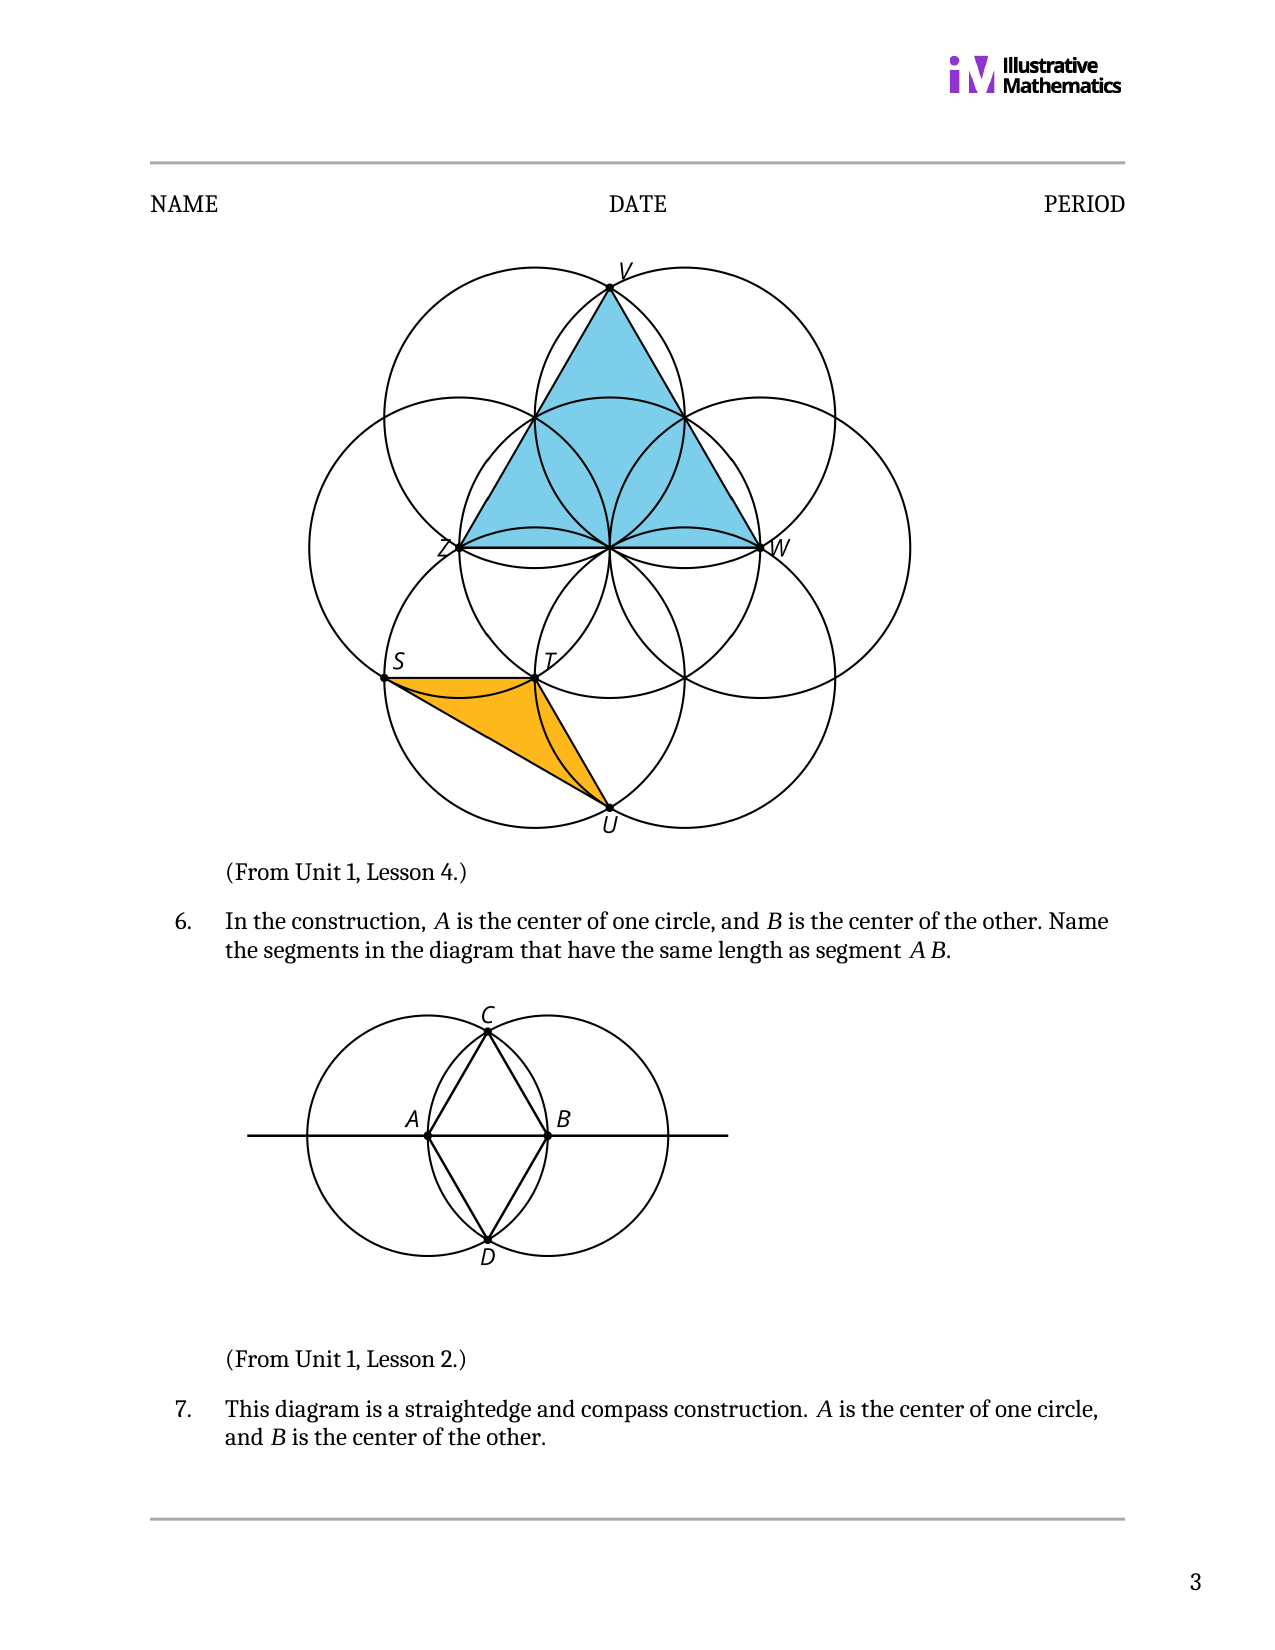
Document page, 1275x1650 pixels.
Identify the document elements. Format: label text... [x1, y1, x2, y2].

list In the construction, is the center of one circle, and is the center of the other. Name the segments in the diagram that have the same length as segment . [175, 907, 1125, 964]
list This diagram is a straightedge and compass construction. is the center of one circle, and is the center of the other. [175, 1394, 1125, 1452]
list (From Unit 1, Lesson 2.) [175, 1345, 1125, 1374]
picture [243, 247, 975, 848]
picture [243, 985, 732, 1286]
picture [949, 55, 1121, 93]
list (From Unit 1, Lesson 4.) [175, 857, 1125, 886]
